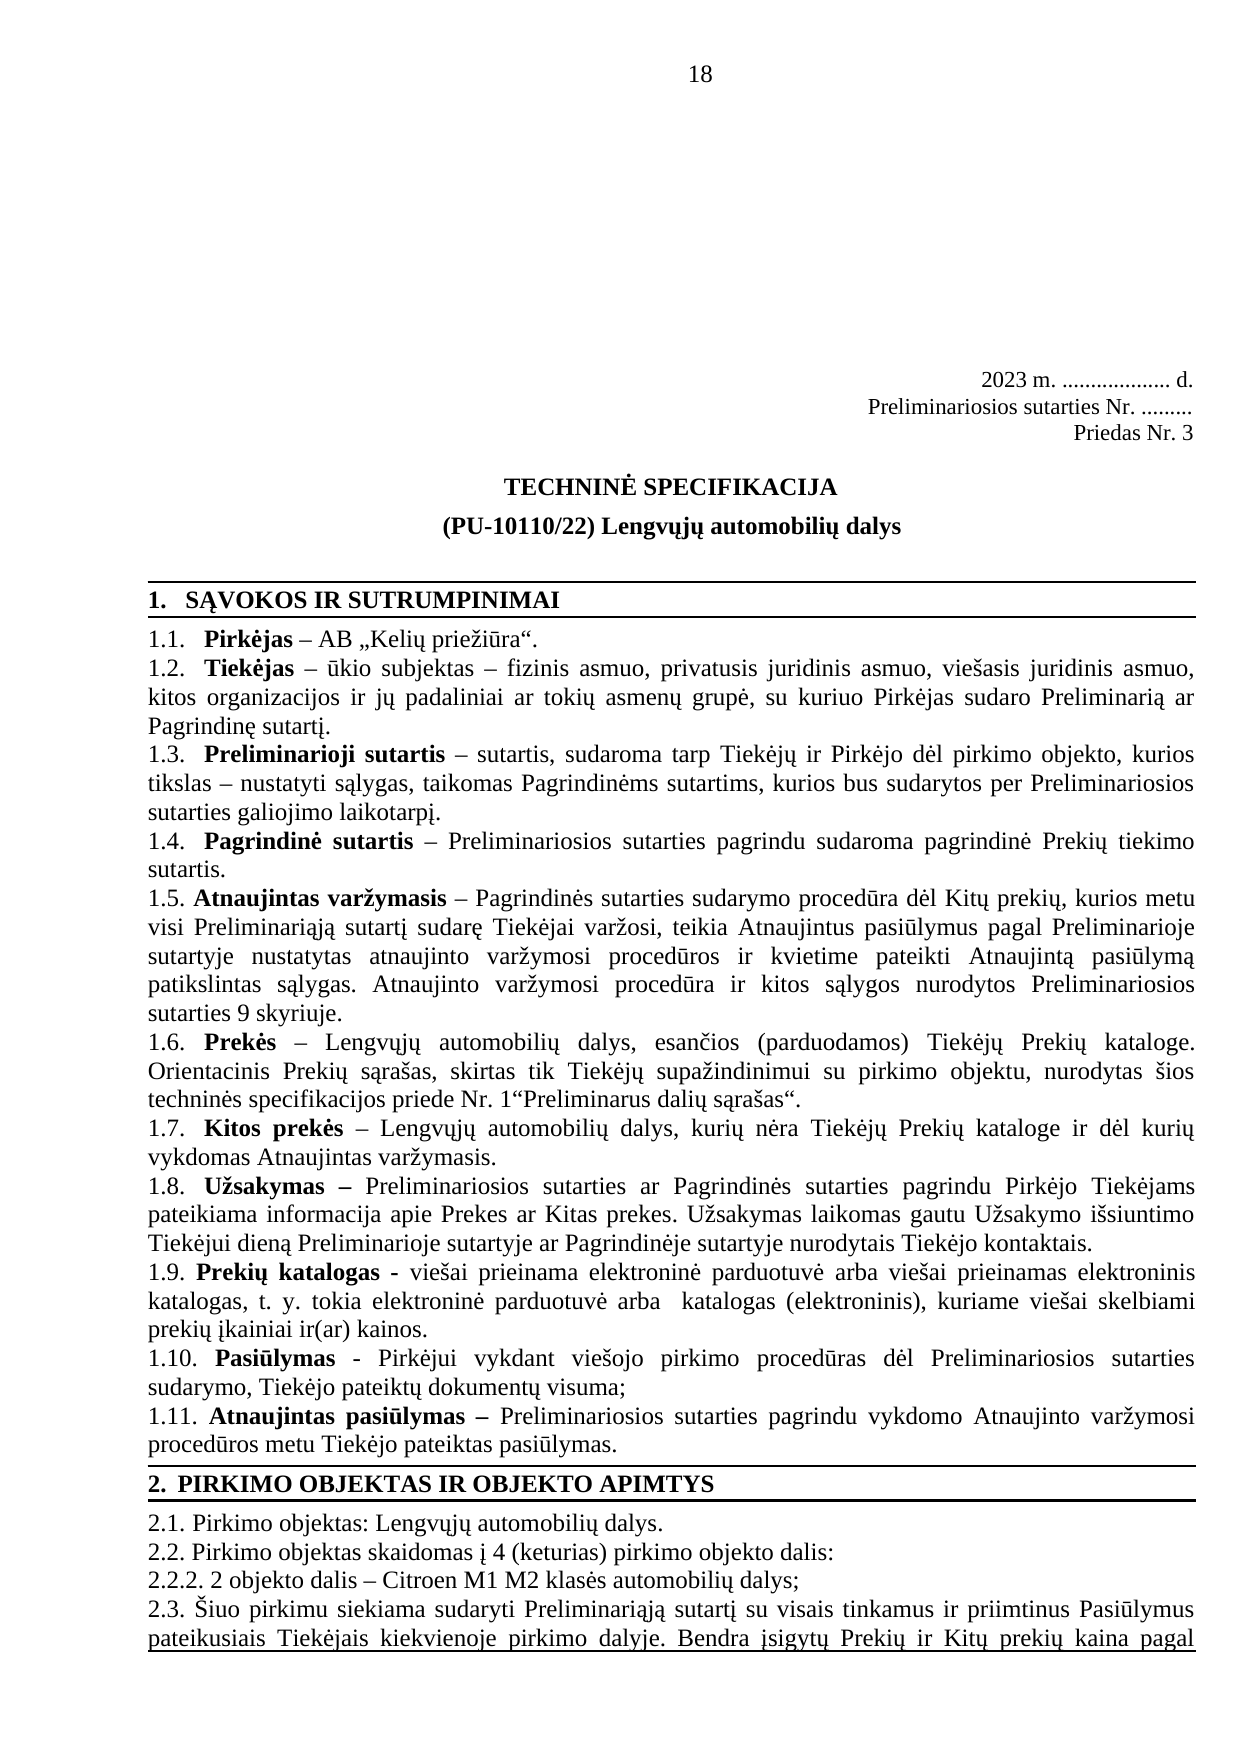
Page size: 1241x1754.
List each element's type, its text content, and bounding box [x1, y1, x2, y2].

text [148, 1594, 1196, 1650]
text Priedas Nr. 3 [207, 419, 1193, 446]
text Preliminariosios sutarties Nr. ......... [272, 393, 1193, 419]
text 1.7. Kitos prekės – Lengvųjų automobilių dalys, kurių nėra Tiekėjų Prekių kataloge ir dėl kurių vykdomas Atnaujintas varžymasis. [148, 1113, 1196, 1171]
text 1.5. Atnaujintas varžymasis – Pagrindinės sutarties sudarymo procedūra dėl Kitų prekių, kurios metu visi Preliminariąją sutartį sudarę Tiekėjai varžosi, teikia Atnaujintus pasiūlymus pagal Preliminarioje sutartyje nustatytas atnaujinto varžymosi procedūros ir kvietime pateikti Atnaujintą pasiūlymą patikslintas sąlygas. Atnaujinto varžymosi procedūra ir kitos sąlygos nurodytos Preliminariosios sutarties 9 skyriuje. [148, 883, 1196, 1027]
text 1.9. Prekių katalogas - viešai prieinama elektroninė parduotuvė arba viešai prieinamas elektroninis katalogas, t. y. tokia elektroninė parduotuvė arba katalogas (elektroninis), kuriame viešai skelbiami prekių įkainiai ir(ar) kainos. [148, 1257, 1196, 1343]
text 2.2.2. 2 objekto dalis – Citroen M1 M2 klasės automobilių dalys; [148, 1565, 1196, 1594]
text 1.1. Pirkėjas – AB „Kelių priežiūra“. [148, 624, 1196, 653]
text 1.4. Pagrindinė sutartis – Preliminariosios sutarties pagrindu sudaroma pagrindinė Prekių tiekimo sutartis. [148, 826, 1196, 883]
text 1.11. Atnaujintas pasiūlymas – Preliminariosios sutarties pagrindu vykdomo Atnaujinto varžymosi procedūros metu Tiekėjo pateiktas pasiūlymas. [148, 1401, 1196, 1458]
text 1.6. Prekės – Lengvųjų automobilių dalys, esančios (parduodamos) Tiekėjų Prekių kataloge. Orientacinis Prekių sąrašas, skirtas tik Tiekėjų supažindinimui su pirkimo objektu, nurodytas šios techninės specifikacijos priede Nr. 1“Preliminarus dalių sąrašas“. [148, 1027, 1196, 1113]
text 2.2. Pirkimo objektas skaidomas į 4 (keturias) pirkimo objekto dalis: [148, 1537, 1196, 1565]
text 1.10. Pasiūlymas - Pirkėjui vykdant viešojo pirkimo procedūras dėl Preliminariosios sutarties sudarymo, Tiekėjo pateiktų dokumentų visuma; [148, 1343, 1196, 1401]
text 2023 m. ................... d. [272, 366, 1193, 393]
list SĄVOKOS IR SUTRUMPINIMAI [148, 583, 1196, 616]
text 1.2. Tiekėjas – ūkio subjektas – fizinis asmuo, privatusis juridinis asmuo, viešasis juridinis asmuo, kitos organizacijos ir jų padaliniai ar tokių asmenų grupė, su kuriuo Pirkėjas sudaro Preliminarią ar Pagrindinę sutartį. [148, 653, 1196, 739]
text (PU-10110/22) Lengvųjų automobilių dalys [148, 511, 1196, 540]
text 2.1. Pirkimo objektas: Lengvųjų automobilių dalys. [148, 1508, 1196, 1537]
list PIRKIMO OBJEKTAS IR OBJEKTO APIMTYS [148, 1467, 1196, 1499]
text TECHNINĖ SPECIFIKACIJA [148, 472, 1193, 501]
text 1.3. Preliminarioji sutartis – sutartis, sudaroma tarp Tiekėjų ir Pirkėjo dėl pirkimo objekto, kurios tikslas – nustatyti sąlygas, taikomas Pagrindinėms sutartims, kurios bus sudarytos per Preliminariosios sutarties galiojimo laikotarpį. [148, 739, 1196, 826]
text 1.8. Užsakymas – Preliminariosios sutarties ar Pagrindinės sutarties pagrindu Pirkėjo Tiekėjams pateikiama informacija apie Prekes ar Kitas prekes. Užsakymas laikomas gautu Užsakymo išsiuntimo Tiekėjui dieną Preliminarioje sutartyje ar Pagrindinėje sutartyje nurodytais Tiekėjo kontaktais. [148, 1171, 1196, 1257]
